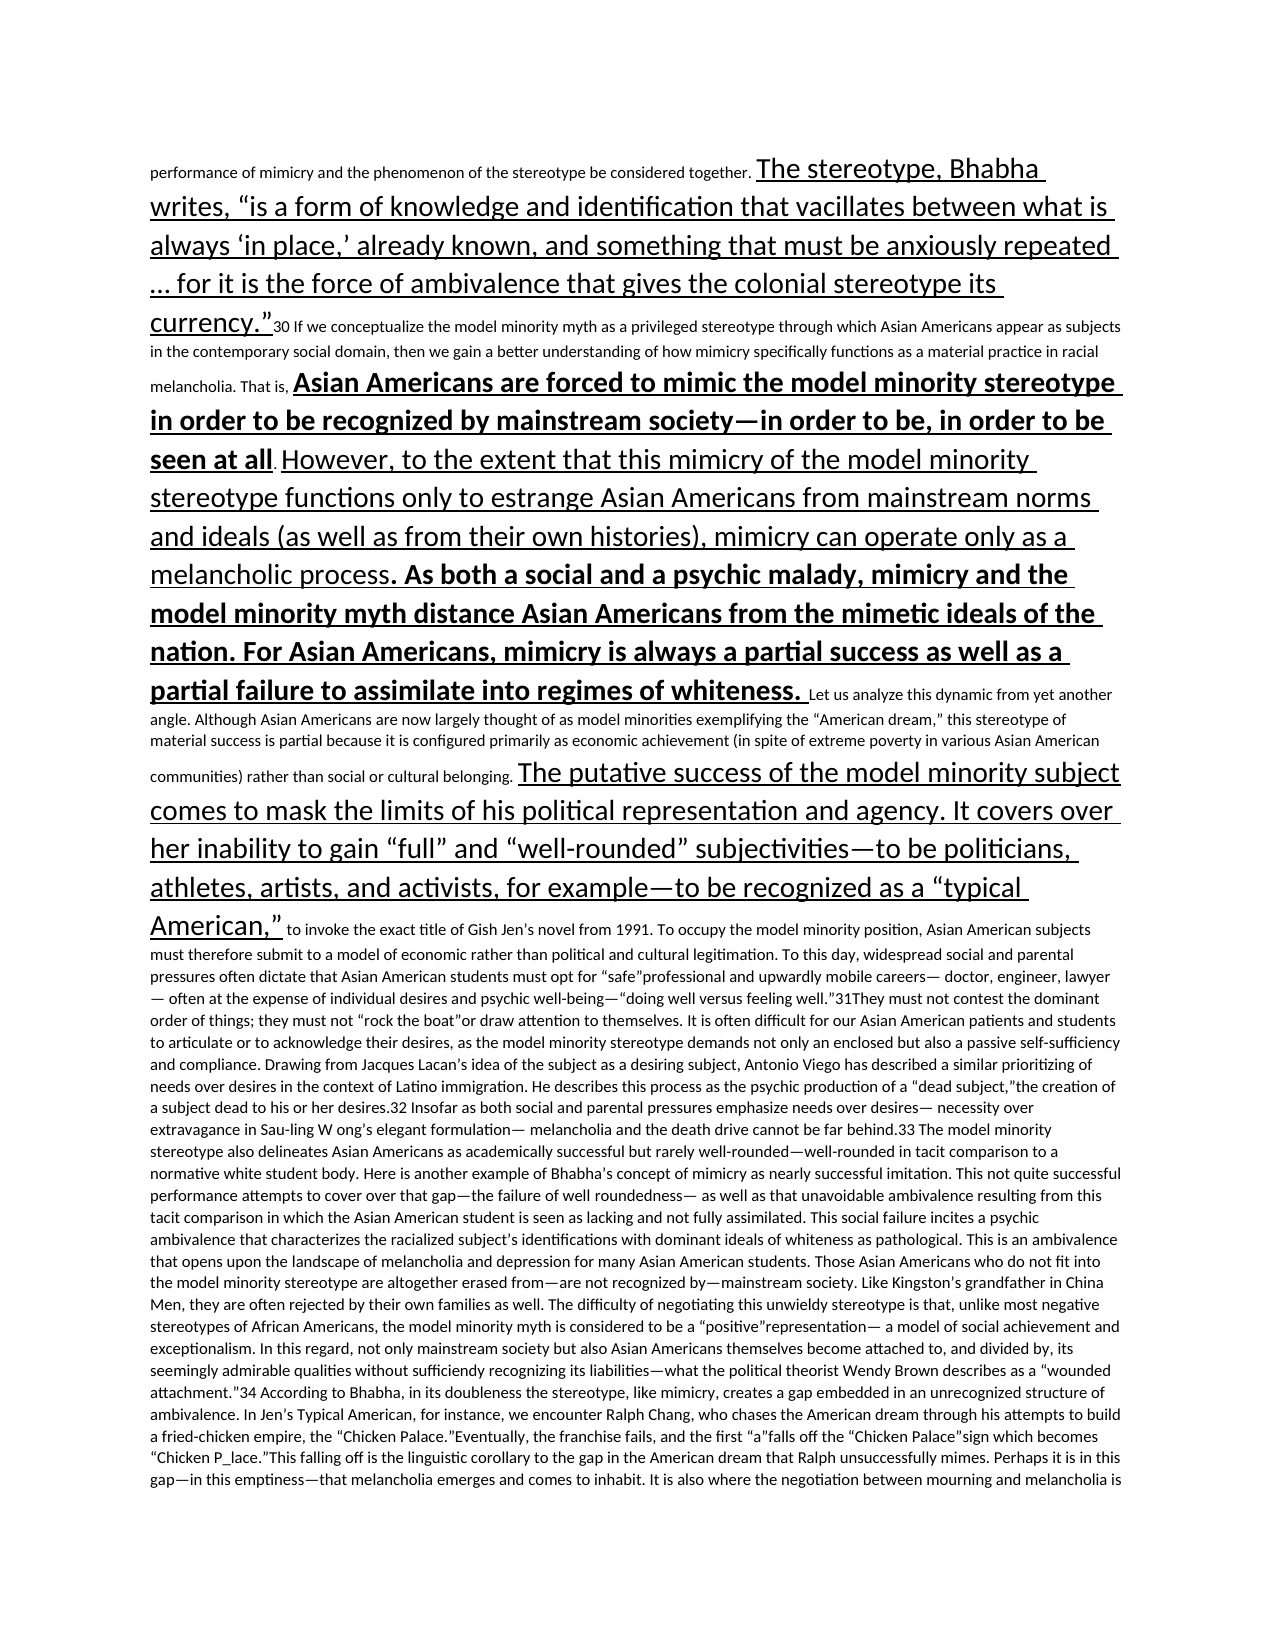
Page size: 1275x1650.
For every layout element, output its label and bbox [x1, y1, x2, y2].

text [150, 150, 1125, 1490]
